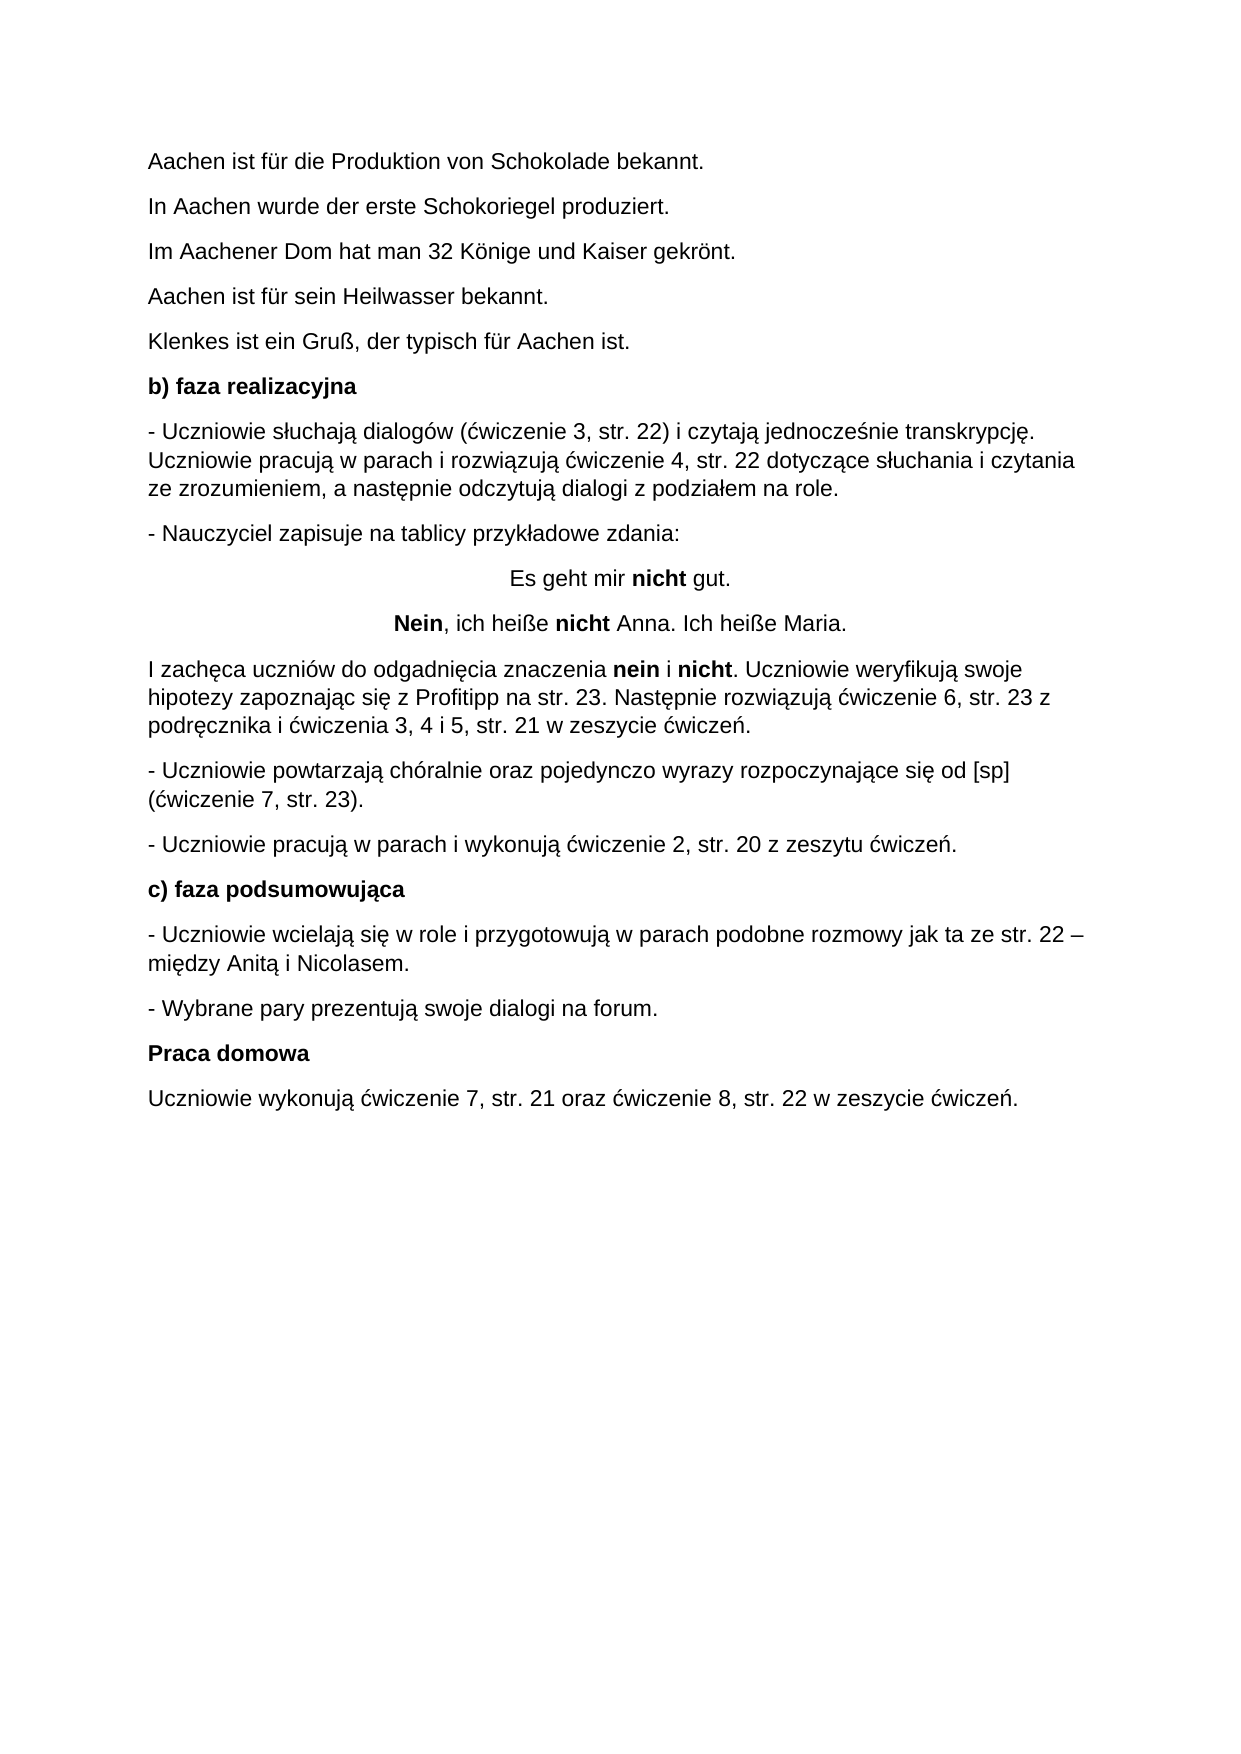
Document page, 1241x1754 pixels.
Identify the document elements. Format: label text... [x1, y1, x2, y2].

text Im Aachener Dom hat man 32 Könige und Kaiser gekrönt. [148, 238, 1093, 264]
text - Uczniowie pracują w parach i wykonują ćwiczenie 2, str. 20 z zeszytu ćwiczeń. [148, 831, 1093, 857]
text Aachen ist für sein Heilwasser bekannt. [148, 283, 1093, 309]
text Uczniowie wykonują ćwiczenie 7, str. 21 oraz ćwiczenie 8, str. 22 w zeszycie ćwiczeń. [148, 1085, 1093, 1111]
text I zachęca uczniów do odgadnięcia znaczenia nein i nicht. Uczniowie weryfikują swoje hipotezy zapoznając się z Profitipp na str. 23. Następnie rozwiązują ćwiczenie 6, str. 23 z podręcznika i ćwiczenia 3, 4 i 5, str. 21 w zeszycie ćwiczeń. [148, 656, 1093, 739]
text b) faza realizacyjna [148, 373, 1093, 399]
text Klenkes ist ein Gruß, der typisch für Aachen ist. [148, 328, 1093, 354]
text Nein, ich heiße nicht Anna. Ich heiße Maria. [148, 610, 1093, 637]
text Praca domowa [148, 1040, 1093, 1066]
text - Uczniowie wcielają się w role i przygotowują w parach podobne rozmowy jak ta ze str. 22 – między Anitą i Nicolasem. [148, 921, 1093, 976]
text In Aachen wurde der erste Schokoriegel produziert. [148, 193, 1093, 219]
text c) faza podsumowująca [148, 876, 1093, 902]
text - Wybrane pary prezentują swoje dialogi na forum. [148, 995, 1093, 1021]
text - Nauczyciel zapisuje na tablicy przykładowe zdania: [148, 520, 1093, 547]
text - Uczniowie powtarzają chóralnie oraz pojedynczo wyrazy rozpoczynające się od [sp] (ćwiczenie 7, str. 23). [148, 757, 1093, 812]
text - Uczniowie słuchają dialogów (ćwiczenie 3, str. 22) i czytają jednocześnie transkrypcję. Uczniowie pracują w parach i rozwiązują ćwiczenie 4, str. 22 dotyczące słuchania i czytania ze zrozumieniem, a następnie odczytują dialogi z podziałem na role. [148, 418, 1093, 501]
text Aachen ist für die Produktion von Schokolade bekannt. [148, 148, 1093, 174]
text Es geht mir nicht gut. [148, 565, 1093, 592]
